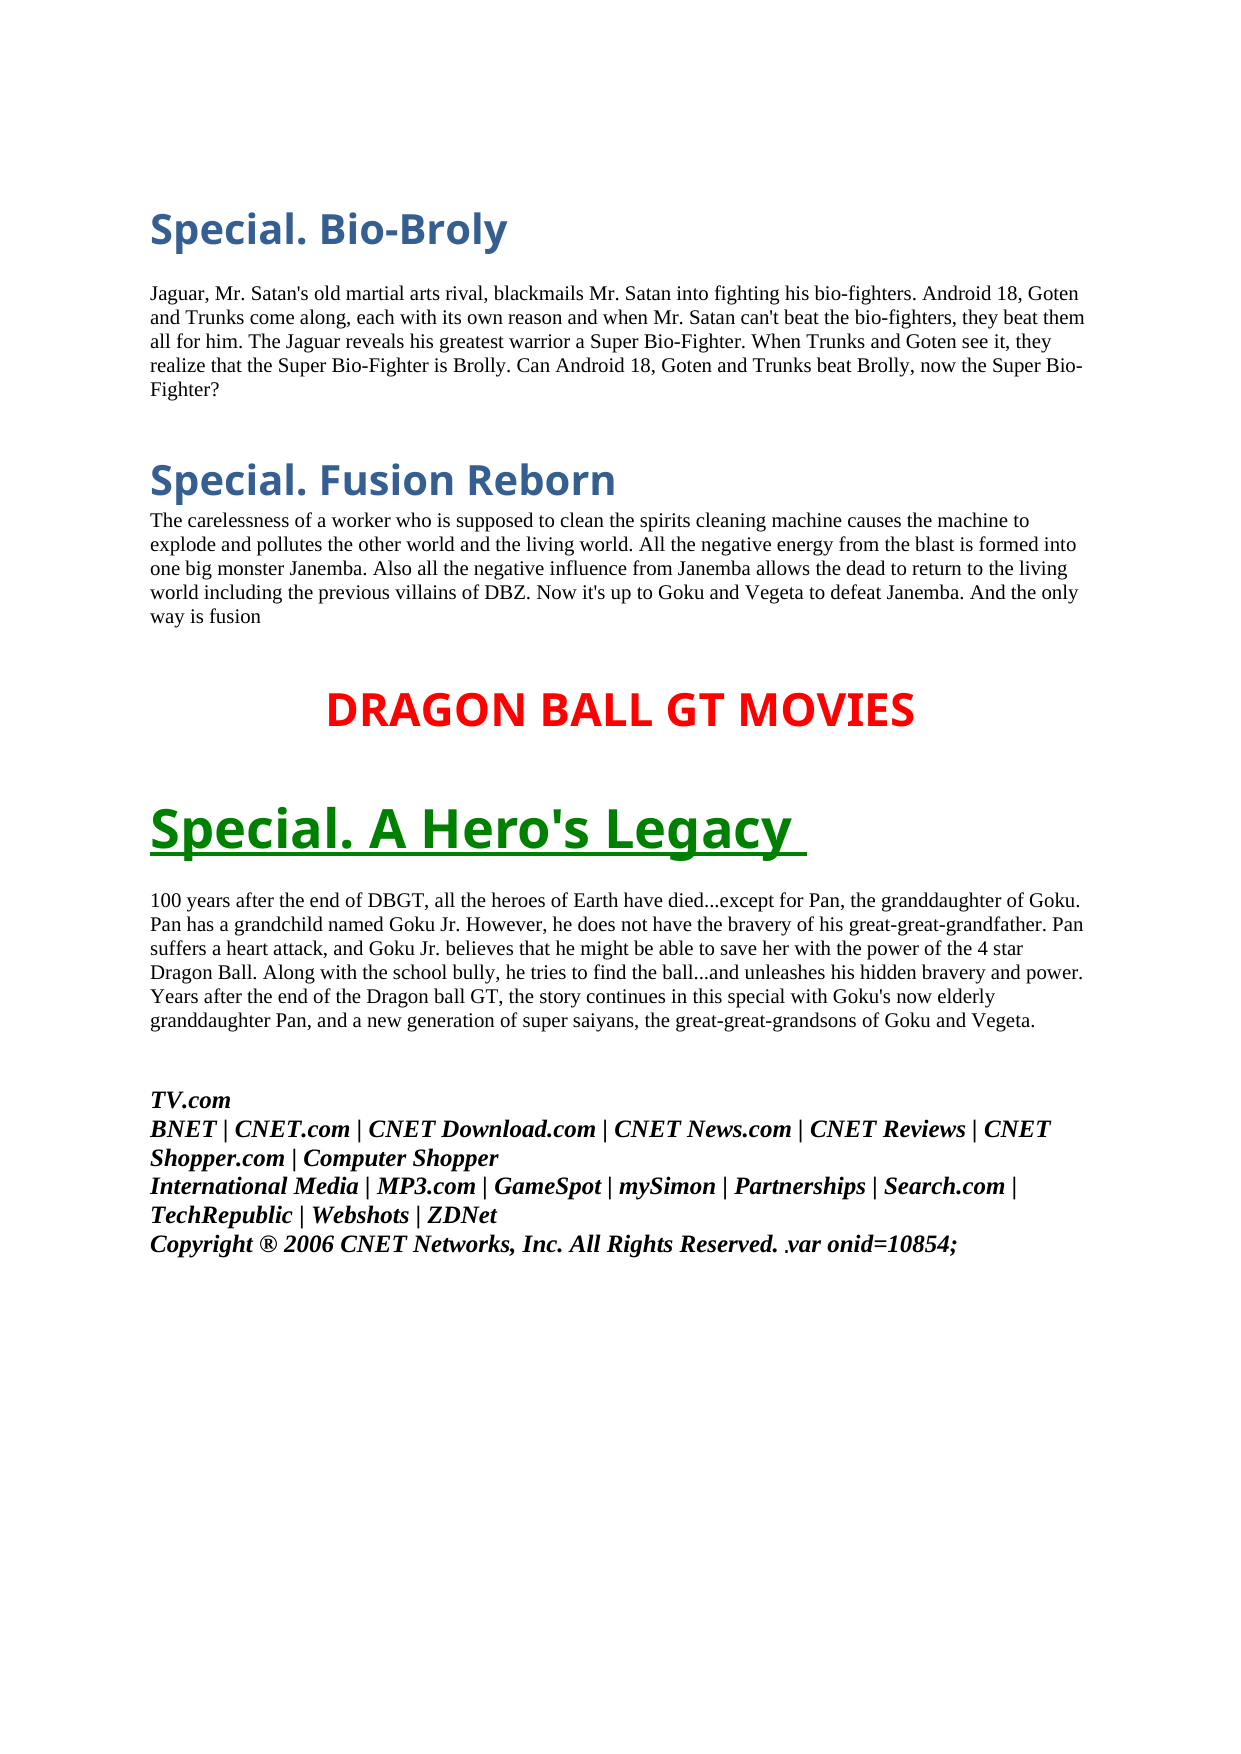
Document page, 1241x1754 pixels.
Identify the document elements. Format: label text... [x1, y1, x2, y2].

text 100 years after the end of DBGT, all the heroes of Earth have died...except for Pan, the granddaughter of Goku. Pan has a grandchild named Goku Jr. However, he does not have the bravery of his great-great-grandfather. Pan suffers a heart attack, and Goku Jr. believes that he might be able to save her with the power of the 4 star Dragon Ball. Along with the school bully, he tries to find the ball...and unleashes his hidden bravery and power. Years after the end of the Dragon ball GT, the story continues in this special with Goku's now elderly granddaughter Pan, and a new generation of super saiyans, the great-great-grandsons of Goku and Vegeta. [150, 888, 1090, 1032]
subtitle DRAGON BALL GT MOVIES [150, 678, 1090, 740]
text TV.com BNET | CNET.com | CNET Download.com | CNET News.com | CNET Reviews | CNET Shopper.com | Computer Shopper International Media | MP3.com | GameSpot | mySimon | Partnerships | Search.com | TechRepublic | Webshots | ZDNet Copyright ® 2006 CNET Networks, Inc. All Rights Reserved. var onid=10854; [150, 1085, 1090, 1258]
text Jaguar, Mr. Satan's old martial arts rival, blackmails Mr. Satan into fighting his bio-fighters. Android 18, Goten and Trunks come along, each with its own reason and when Mr. Satan can't beat the bio-fighters, they beat them all for him. The Jaguar reveals his greatest warrior a Super Bio-Fighter. When Trunks and Goten see it, they realize that the Super Bio-Fighter is Brolly. Can Android 18, Goten and Trunks beat Brolly, now the Super Bio-Fighter? [150, 281, 1090, 401]
text The carelessness of a worker who is supposed to clean the spirits cleaning machine causes the machine to explode and pollutes the other world and the living world. All the negative energy from the blast is formed into one big monster Janemba. Also all the negative influence from Janemba allows the dead to return to the living world including the previous villains of DBZ. Now it's up to Goku and Vegeta to defeat Janemba. And the only way is fusion [150, 508, 1090, 628]
subtitle Special. Fusion Reborn [150, 451, 1090, 508]
subtitle Special. A Hero's Legacy [150, 790, 1090, 864]
subtitle Special. Bio-Broly [150, 200, 1090, 257]
